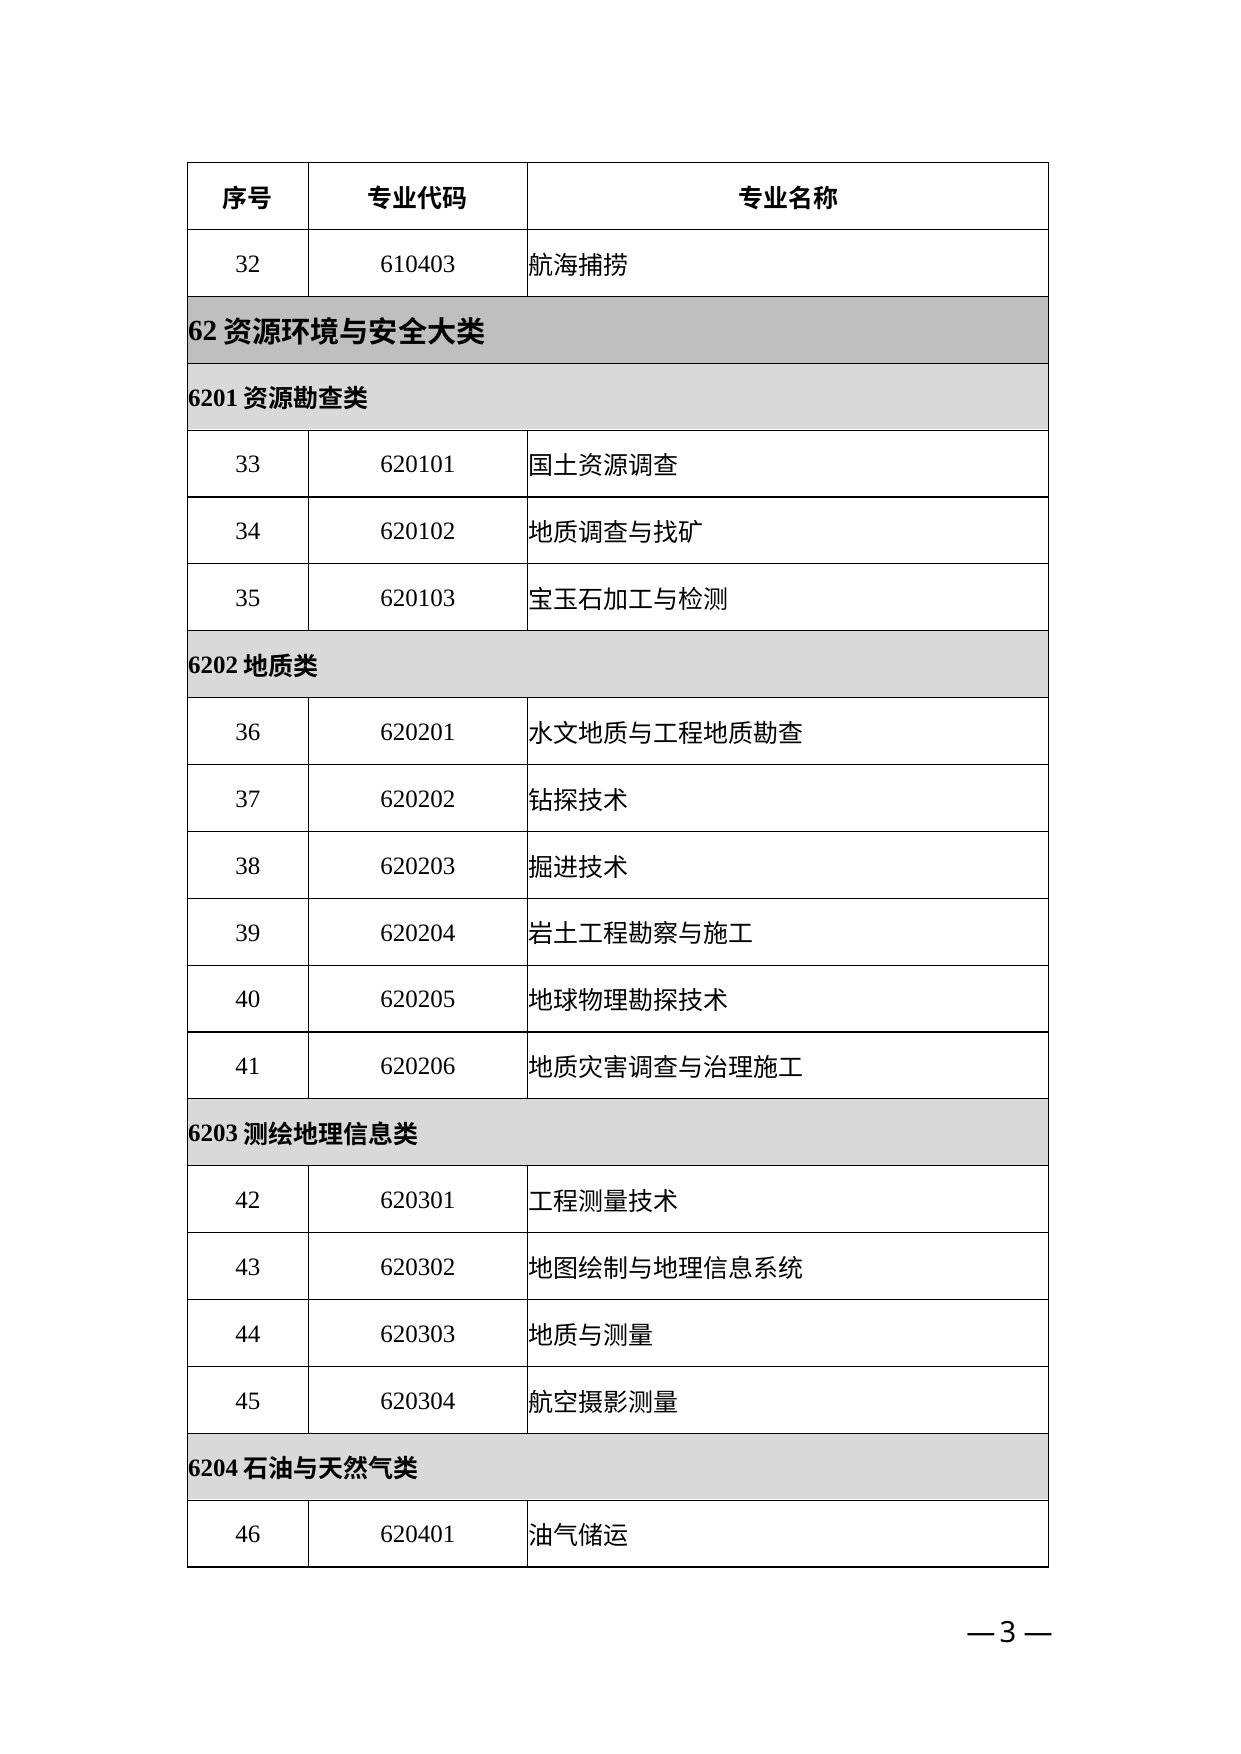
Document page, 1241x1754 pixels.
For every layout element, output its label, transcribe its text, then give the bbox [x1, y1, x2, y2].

table_cell 620301 [309, 1166, 527, 1232]
table_cell 国土资源调查 [528, 431, 1048, 496]
table_cell 6203测绘地理信息类 [188, 1099, 1048, 1165]
table_cell 地图绘制与地理信息系统 [528, 1233, 1048, 1299]
table_cell 地质调查与找矿 [528, 498, 1048, 563]
table_cell 宝玉石加工与检测 [528, 564, 1048, 630]
table_cell 620401 [309, 1501, 527, 1566]
table_cell 岩土工程勘察与施工 [528, 899, 1048, 964]
table_cell 620302 [309, 1233, 527, 1299]
table_cell 工程测量技术 [528, 1166, 1048, 1232]
table_cell 32 [188, 230, 308, 296]
table_cell 航空摄影测量 [528, 1367, 1048, 1433]
table_cell 62资源环境与安全大类 [188, 297, 1048, 363]
table_cell 33 [188, 431, 308, 496]
table_cell 41 [188, 1033, 308, 1098]
table_cell 42 [188, 1166, 308, 1232]
table_cell 6204石油与天然气类 [188, 1434, 1048, 1499]
table_cell 620203 [309, 832, 527, 898]
table_cell 37 [188, 765, 308, 831]
table_cell 620204 [309, 899, 527, 964]
table_cell 620205 [309, 966, 527, 1031]
table_cell 6202地质类 [188, 631, 1048, 697]
table_cell 38 [188, 832, 308, 898]
table_cell 620103 [309, 564, 527, 630]
table_cell 地质与测量 [528, 1300, 1048, 1366]
table_cell 43 [188, 1233, 308, 1299]
table_cell 34 [188, 498, 308, 563]
table_cell 钻探技术 [528, 765, 1048, 831]
table_cell 36 [188, 698, 308, 764]
table_cell 水文地质与工程地质勘查 [528, 698, 1048, 764]
table_cell 46 [188, 1501, 308, 1566]
table_cell 620304 [309, 1367, 527, 1433]
table_cell 45 [188, 1367, 308, 1433]
table_cell 620102 [309, 498, 527, 563]
table_cell 620206 [309, 1033, 527, 1098]
table_cell 40 [188, 966, 308, 1031]
table_cell 地球物理勘探技术 [528, 966, 1048, 1031]
table_cell 620202 [309, 765, 527, 831]
table_cell 地质灾害调查与治理施工 [528, 1033, 1048, 1098]
table_cell 44 [188, 1300, 308, 1366]
table_cell 620101 [309, 431, 527, 496]
table_cell 航海捕捞 [528, 230, 1048, 296]
table_header 专业代码 [309, 163, 527, 229]
table_cell 6201资源勘查类 [188, 364, 1048, 429]
table_cell 39 [188, 899, 308, 964]
table_cell 620201 [309, 698, 527, 764]
table_header 序号 [188, 163, 308, 229]
table_cell 610403 [309, 230, 527, 296]
table_cell 620303 [309, 1300, 527, 1366]
table_cell 掘进技术 [528, 832, 1048, 898]
table_cell 油气储运 [528, 1501, 1048, 1566]
table_cell 35 [188, 564, 308, 630]
table_header 专业名称 [528, 163, 1048, 229]
